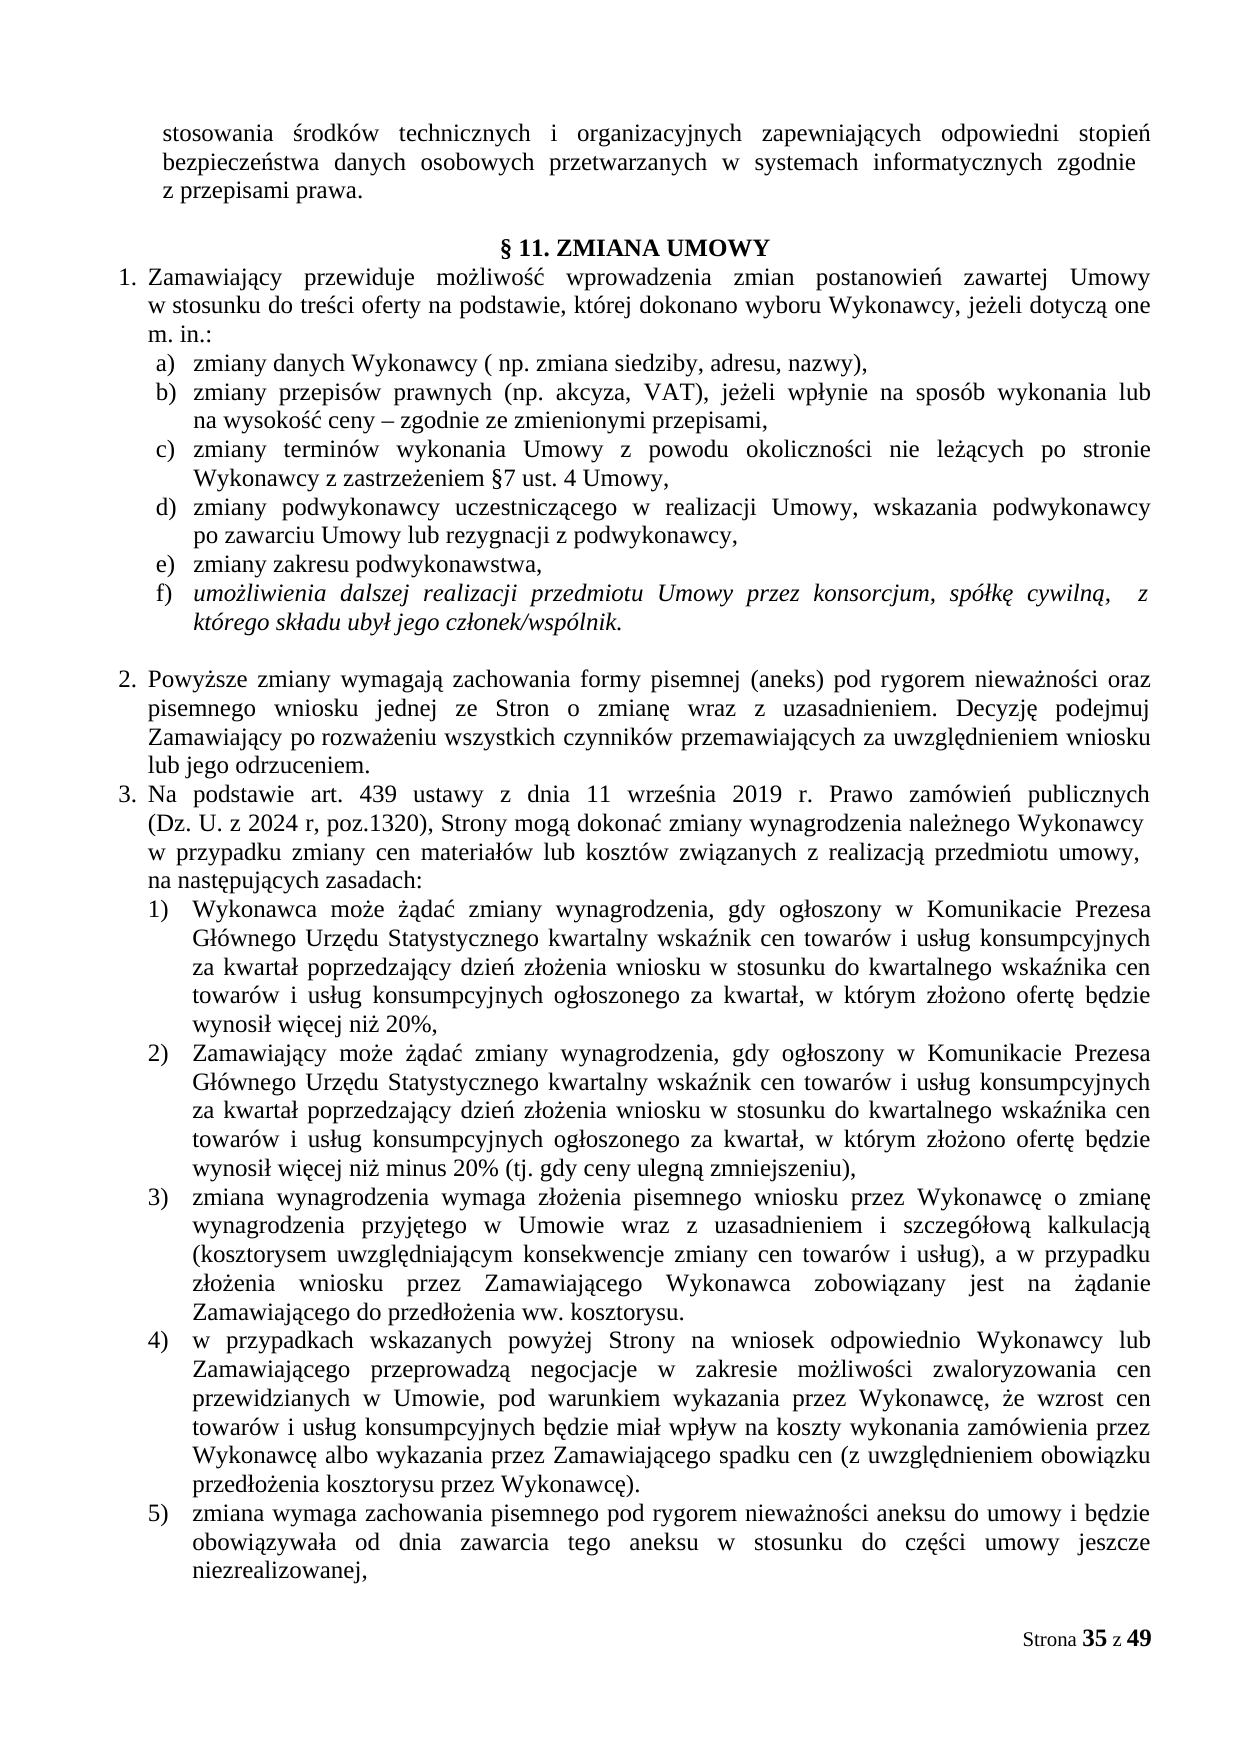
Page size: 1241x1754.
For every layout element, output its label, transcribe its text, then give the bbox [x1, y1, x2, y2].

list zmiany przepisów prawnych (np. akcyza, VAT), jeżeli wpłynie na sposób wykonania lub na wysokość ceny – zgodnie ze zmienionymi przepisami, [156, 377, 1152, 434]
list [133, 118, 1152, 204]
list zmiany zakresu podwykonawstwa, [156, 549, 1152, 578]
list zmiany podwykonawcy uczestniczącego w realizacji Umowy, wskazania podwykonawcy po zawarciu Umowy lub rezygnacji z podwykonawcy, [156, 492, 1152, 549]
list Wykonawca może żądać zmiany wynagrodzenia, gdy ogłoszony w Komunikacie Prezesa Głównego Urzędu Statystycznego kwartalny wskaźnik cen towarów i usług konsumpcyjnych za kwartał poprzedzający dzień złożenia wniosku w stosunku do kwartalnego wskaźnika cen towarów i usług konsumpcyjnych ogłoszonego za kwartał, w którym złożono ofertę będzie wynosił więcej niż 20%, [148, 894, 1152, 1038]
list zmiana wymaga zachowania pisemnego pod rygorem nieważności aneksu do umowy i będzie obowiązywała od dnia zawarcia tego aneksu w stosunku do części umowy jeszcze niezrealizowanej, [148, 1498, 1152, 1584]
list zmiany terminów wykonania Umowy z powodu okoliczności nie leżących po stronie Wykonawcy z zastrzeżeniem §7 ust. 4 Umowy, [156, 434, 1152, 492]
list umożliwienia dalszej realizacji przedmiotu Umowy przez konsorcjum, spółkę cywilną, z którego składu ubył jego członek/wspólnik. [156, 578, 1152, 636]
list zmiany danych Wykonawcy ( np. zmiana siedziby, adresu, nazwy), [156, 348, 1152, 377]
list zmiana wynagrodzenia wymaga złożenia pisemnego wniosku przez Wykonawcę o zmianę wynagrodzenia przyjętego w Umowie wraz z uzasadnieniem i szczegółową kalkulacją (kosztorysem uwzględniającym konsekwencje zmiany cen towarów i usług), a w przypadku złożenia wniosku przez Zamawiającego Wykonawca zobowiązany jest na żądanie Zamawiającego do przedłożenia ww. kosztorysu. [148, 1182, 1152, 1326]
list Powyższe zmiany wymagają zachowania formy pisemnej (aneks) pod rygorem nieważności oraz pisemnego wniosku jednej ze Stron o zmianę wraz z uzasadnieniem. Decyzję podejmuj Zamawiający po rozważeniu wszystkich czynników przemawiających za uwzględnieniem wniosku lub jego odrzuceniem. [118, 664, 1152, 779]
list w przypadkach wskazanych powyżej Strony na wniosek odpowiednio Wykonawcy lub Zamawiającego przeprowadzą negocjacje w zakresie możliwości zwaloryzowania cen przewidzianych w Umowie, pod warunkiem wykazania przez Wykonawcę, że wzrost cen towarów i usług konsumpcyjnych będzie miał wpływ na koszty wykonania zamówienia przez Wykonawcę albo wykazania przez Zamawiającego spadku cen (z uwzględnieniem obowiązku przedłożenia kosztorysu przez Wykonawcę). [148, 1326, 1152, 1498]
list Zamawiający przewiduje możliwość wprowadzenia zmian postanowień zawartej Umowy w stosunku do treści oferty na podstawie, której dokonano wyboru Wykonawcy, jeżeli dotyczą one m. in.: [118, 262, 1152, 348]
text § 11. ZMIANA UMOWY [118, 233, 1152, 262]
list Zamawiający może żądać zmiany wynagrodzenia, gdy ogłoszony w Komunikacie Prezesa Głównego Urzędu Statystycznego kwartalny wskaźnik cen towarów i usług konsumpcyjnych za kwartał poprzedzający dzień złożenia wniosku w stosunku do kwartalnego wskaźnika cen towarów i usług konsumpcyjnych ogłoszonego za kwartał, w którym złożono ofertę będzie wynosił więcej niż minus 20% (tj. gdy ceny ulegną zmniejszeniu), [148, 1038, 1152, 1182]
list Na podstawie art. 439 ustawy z dnia 11 września 2019 r. Prawo zamówień publicznych (Dz. U. z 2024 r, poz.1320), Strony mogą dokonać zmiany wynagrodzenia należnego Wykonawcy w przypadku zmiany cen materiałów lub kosztów związanych z realizacją przedmiotu umowy, na następujących zasadach: [118, 779, 1152, 894]
